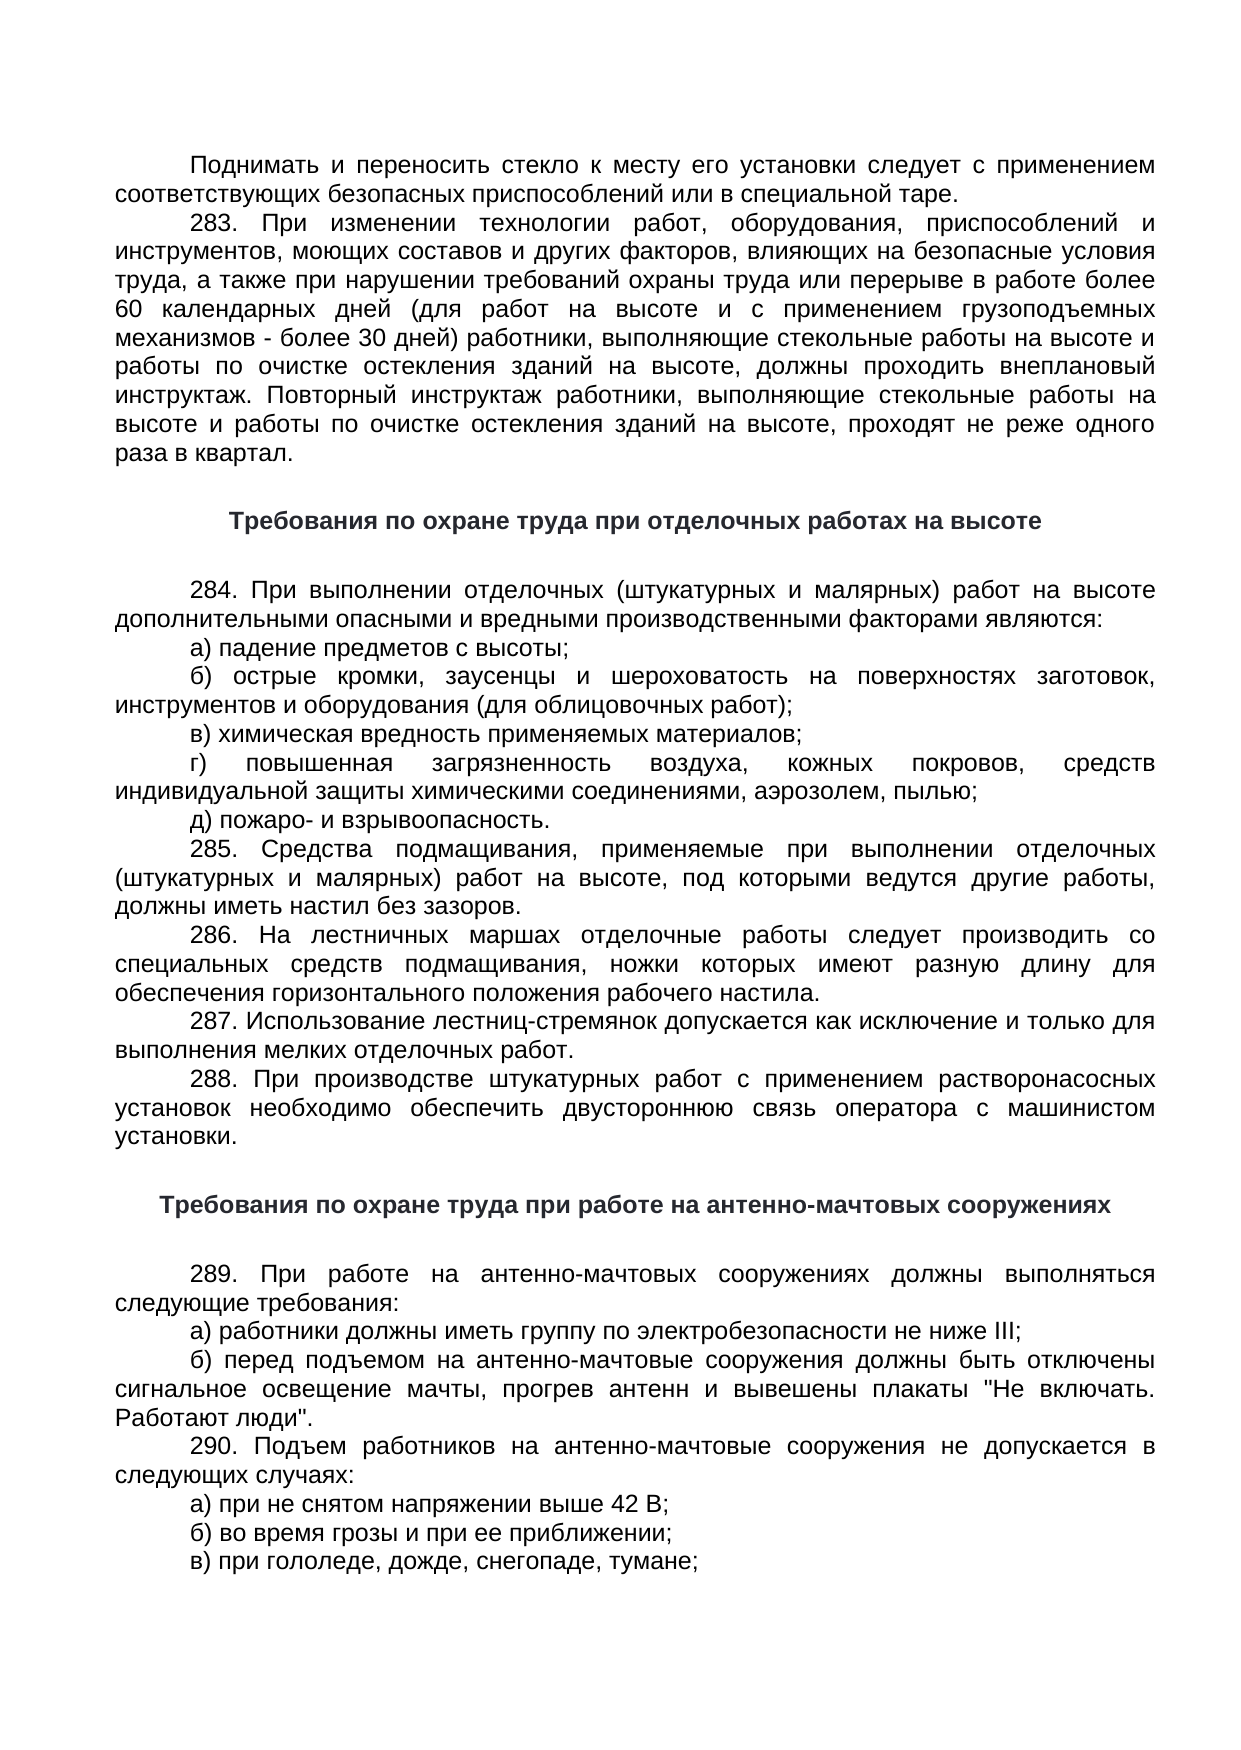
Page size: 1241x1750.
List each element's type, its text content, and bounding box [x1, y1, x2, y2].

text 285. Средства подмащивания, применяемые при выполнении отделочных (штукатурных и малярных) работ на высоте, под которыми ведутся другие работы, должны иметь настил без зазоров. [114, 834, 1157, 920]
text Поднимать и переносить стекло к месту его установки следует с применением соответствующих безопасных приспособлений или в специальной таре. [114, 150, 1157, 207]
text 287. Использование лестниц-стремянок допускается как исключение и только для выполнения мелких отделочных работ. [114, 1006, 1157, 1064]
text 283. При изменении технологии работ, оборудования, приспособлений и инструментов, моющих составов и других факторов, влияющих на безопасные условия труда, а также при нарушении требований охраны труда или перерыве в работе более 60 календарных дней (для работ на высоте и с применением грузоподъемных механизмов - более 30 дней) работники, выполняющие стекольные работы на высоте и работы по очистке остекления зданий на высоте, должны проходить внеплановый инструктаж. Повторный инструктаж работники, выполняющие стекольные работы на высоте и работы по очистке остекления зданий на высоте, проходят не реже одного раза в квартал. [114, 207, 1157, 466]
text б) перед подъемом на антенно-мачтовые сооружения должны быть отключены сигнальное освещение мачты, прогрев антенн и вывешены плакаты "Не включать. Работают люди". [114, 1345, 1157, 1431]
text 286. На лестничных маршах отделочные работы следует производить со специальных средств подмащивания, ножки которых имеют разную длину для обеспечения горизонтального положения рабочего настила. [114, 920, 1157, 1006]
text д) пожаро- и взрывоопасность. [114, 805, 1157, 834]
text г) повышенная загрязненность воздуха, кожных покровов, средств индивидуальной защиты химическими соединениями, аэрозолем, пылью; [114, 747, 1157, 805]
text а) падение предметов с высоты; [114, 632, 1157, 661]
subtitle Требования по охране труда при работе на антенно-мачтовых сооружениях [114, 1190, 1157, 1219]
text в) химическая вредность применяемых материалов; [114, 719, 1157, 747]
text б) во время грозы и при ее приближении; [114, 1517, 1157, 1546]
text 289. При работе на антенно-мачтовых сооружениях должны выполняться следующие требования: [114, 1259, 1157, 1316]
subtitle Требования по охране труда при отделочных работах на высоте [114, 506, 1157, 535]
text 290. Подъем работников на антенно-мачтовые сооружения не допускается в следующих случаях: [114, 1431, 1157, 1489]
text а) при не снятом напряжении выше 42 В; [114, 1489, 1157, 1517]
text б) острые кромки, заусенцы и шероховатость на поверхностях заготовок, инструментов и оборудования (для облицовочных работ); [114, 661, 1157, 719]
text 284. При выполнении отделочных (штукатурных и малярных) работ на высоте дополнительными опасными и вредными производственными факторами являются: [114, 575, 1157, 632]
text а) работники должны иметь группу по электробезопасности не ниже III; [114, 1316, 1157, 1345]
text 288. При производстве штукатурных работ с применением растворонасосных установок необходимо обеспечить двустороннюю связь оператора с машинистом установки. [114, 1064, 1157, 1150]
text в) при гололеде, дожде, снегопаде, тумане; [114, 1546, 1157, 1575]
